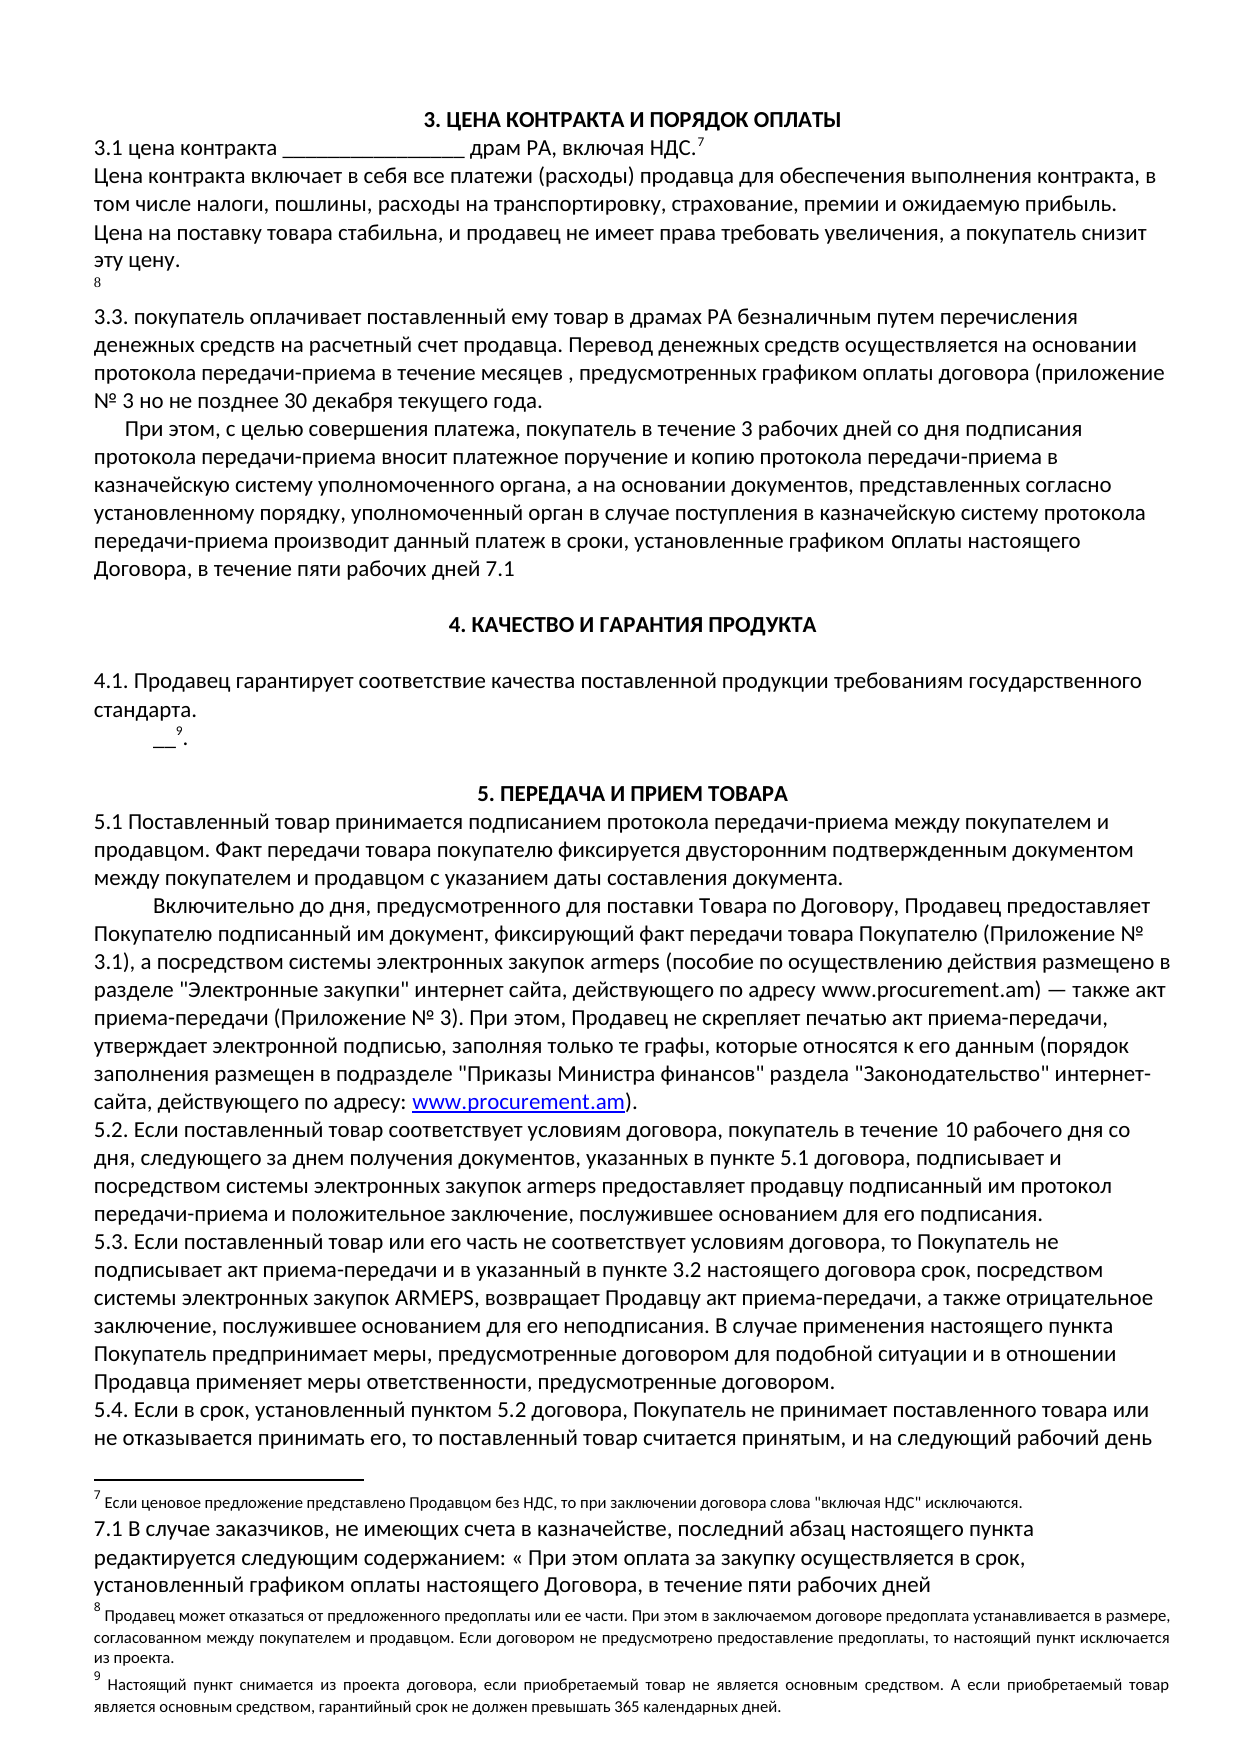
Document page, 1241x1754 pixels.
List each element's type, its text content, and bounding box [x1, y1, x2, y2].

text 5.2. Если поставленный товар соответствует условиям договора, покупатель в течение 10 рабочего дня со дня, следующего за днем получения документов, указанных в пункте 5.1 договора, подписывает и посредством системы электронных закупок armeps предоставляет продавцу подписанный им протокол передачи-приема и положительное заключение, послужившее основанием для его подписания. [94, 1115, 1171, 1227]
text 4. КАЧЕСТВО И ГАРАНТИЯ ПРОДУКТА [94, 611, 1171, 639]
text 5.3. Если поставленный товар или его часть не соответствует условиям договора, то Покупатель не подписывает акт приема-передачи и в указанный в пункте 3.2 настоящего договора срок, посредством системы электронных закупок ARMEPS, возвращает Продавцу акт приема-передачи, а также отрицательное заключение, послужившее основанием для его неподписания. В случае применения настоящего пункта Покупатель предпринимает меры, предусмотренные договором для подобной ситуации и в отношении Продавца применяет меры ответственности, предусмотренные договором. [94, 1227, 1171, 1395]
text 3.1 цена контракта ________________ драм РА, включая НДС. [94, 133, 1171, 162]
text 4.1. Продавец гарантирует соответствие качества поставленной продукции требованиям государственного стандарта. [94, 667, 1171, 723]
text 5. ПЕРЕДАЧА И ПРИЕМ ТОВАРА [94, 779, 1171, 807]
text 3. ЦЕНА КОНТРАКТА И ПОРЯДОК ОПЛАТЫ [94, 106, 1171, 133]
text __. [94, 723, 1171, 751]
text Цена контракта включает в себя все платежи (расходы) продавца для обеспечения выполнения контракта, в том числе налоги, пошлины, расходы на транспортировку, страхование, премии и ожидаемую прибыль. [94, 162, 1171, 218]
text Цена на поставку товара стабильна, и продавец не имеет права требовать увеличения, а покупатель снизит эту цену. [94, 218, 1171, 274]
text Включительно до дня, предусмотренного для поставки Товара по Договору, Продавец предоставляет Покупателю подписанный им документ, фиксирующий факт передачи товара Покупателю (Приложение № 3.1), а посредством системы электронных закупок armeps (пособие по осуществлению действия размещено в разделе "Электронные закупки" интернет сайта, действующего по адресу www.procurement.am) — также акт приема-передачи (Приложение № 3). При этом, Продавец не скрепляет печатью акт приема-передачи, утверждает электронной подписью, заполняя только те графы, которые относятся к его данным (порядок заполнения размещен в подразделе "Приказы Министра финансов" раздела "Законодательство" интернет-сайта, действующего по адресу: www.procurement.am). [94, 891, 1171, 1115]
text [94, 1395, 1171, 1451]
text При этом, с целью совершения платежа, покупатель в течение 3 рабочих дней со дня подписания протокола передачи-приема вносит платежное поручение и копию протокола передачи-приема в казначейскую систему уполномоченного органа, а на основании документов, представленных согласно установленному порядку, уполномоченный орган в случае поступления в казначейскую систему протокола передачи-приема производит данный платеж в сроки, установленные графиком օплаты настоящего Договора, в течение пяти рабочих дней 7.1 [94, 414, 1171, 583]
text 3.3. покупатель оплачивает поставленный ему товар в драмах РА безналичным путем перечисления денежных средств на расчетный счет продавца. Перевод денежных средств осуществляется на основании протокола передачи-приема в течение месяцев , предусмотренных графиком оплаты договора (приложение № 3 но не позднее 30 декабря текущего года. [94, 302, 1171, 414]
text 5.1 Поставленный товар принимается подписанием протокола передачи-приема между покупателем и продавцом. Факт передачи товара покупателю фиксируется двусторонним подтвержденным документом между покупателем и продавцом с указанием даты составления документа. [94, 807, 1171, 891]
